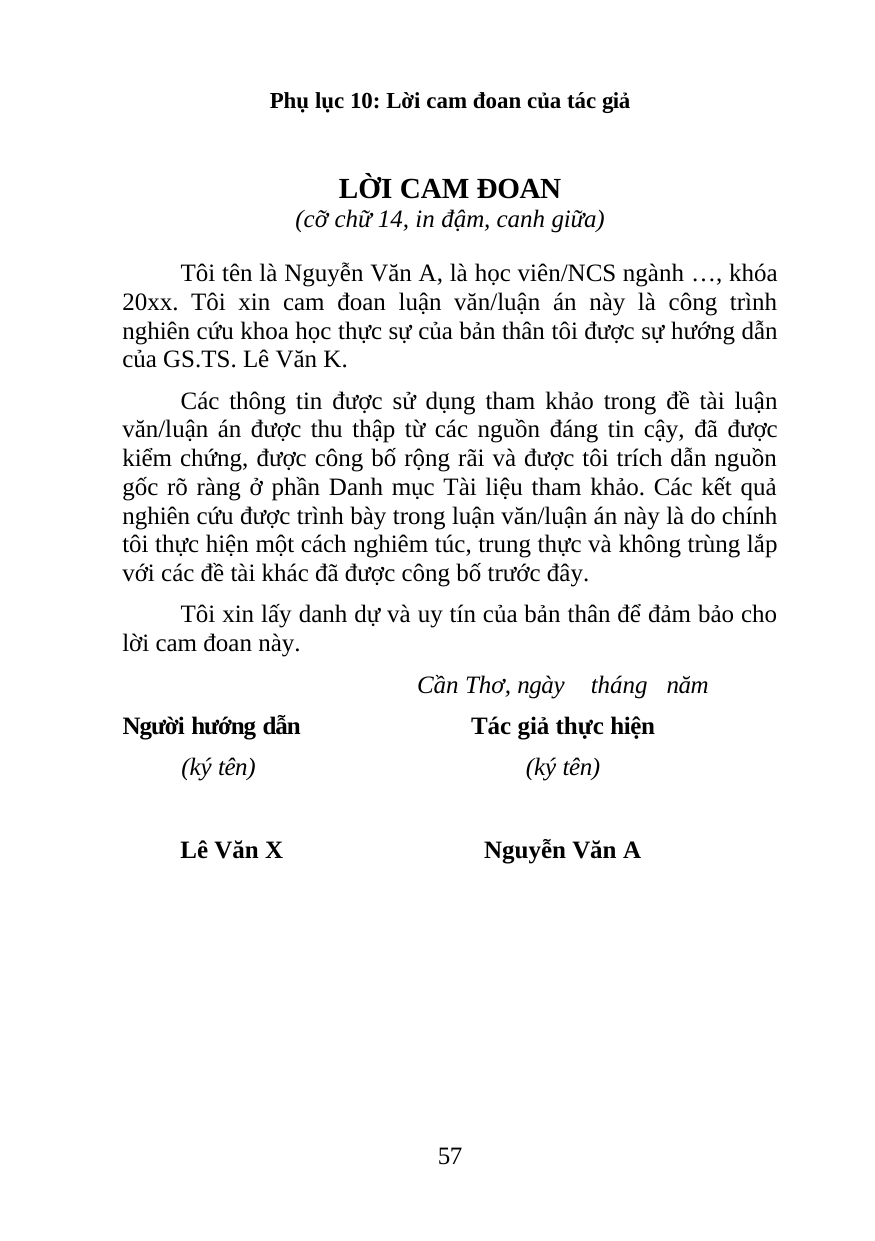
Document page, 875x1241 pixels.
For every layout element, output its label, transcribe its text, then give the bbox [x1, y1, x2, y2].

subtitle Người hướng dẫn Tác giả thực hiện [73, 711, 705, 740]
subtitle Lê Văn X Nguyễn Văn A [73, 835, 749, 864]
text Tôi xin lấy danh dự và uy tín của bản thân để đảm bảo cho lời cam đoan này. [122, 599, 778, 657]
text Tôi tên là Nguyễn Văn A, là học viên/NCS ngành …, khóa 20xx. Tôi xin cam đoan luận văn/luận án này là công trình nghiên cứu khoa học thực sự của bản thân tôi được sự hướng dẫn của GS.TS. Lê Văn K. [122, 258, 778, 373]
subtitle LỜI CAM ĐOAN [120, 172, 780, 205]
text (cỡ chữ 14, in đậm, canh giữa) [120, 205, 780, 233]
text Cần Thơ, ngày tháng năm [335, 670, 791, 698]
text Các thông tin được sử dụng tham khảo trong đề tài luận văn/luận án được thu thập từ các nguồn đáng tin cậy, đã được kiểm chứng, được công bố rộng rãi và được tôi trích dẫn nguồn gốc rõ ràng ở phần Danh mục Tài liệu tham khảo. Các kết quả nghiên cứu được trình bày trong luận văn/luận án này là do chính tôi thực hiện một cách nghiêm túc, trung thực và không trùng lắp với các đề tài khác đã được công bố trước đây. [122, 386, 778, 587]
text (ký tên) (ký tên) [73, 752, 708, 781]
subtitle Phụ lục 10: Lời cam đoan của tác giả [120, 87, 780, 113]
